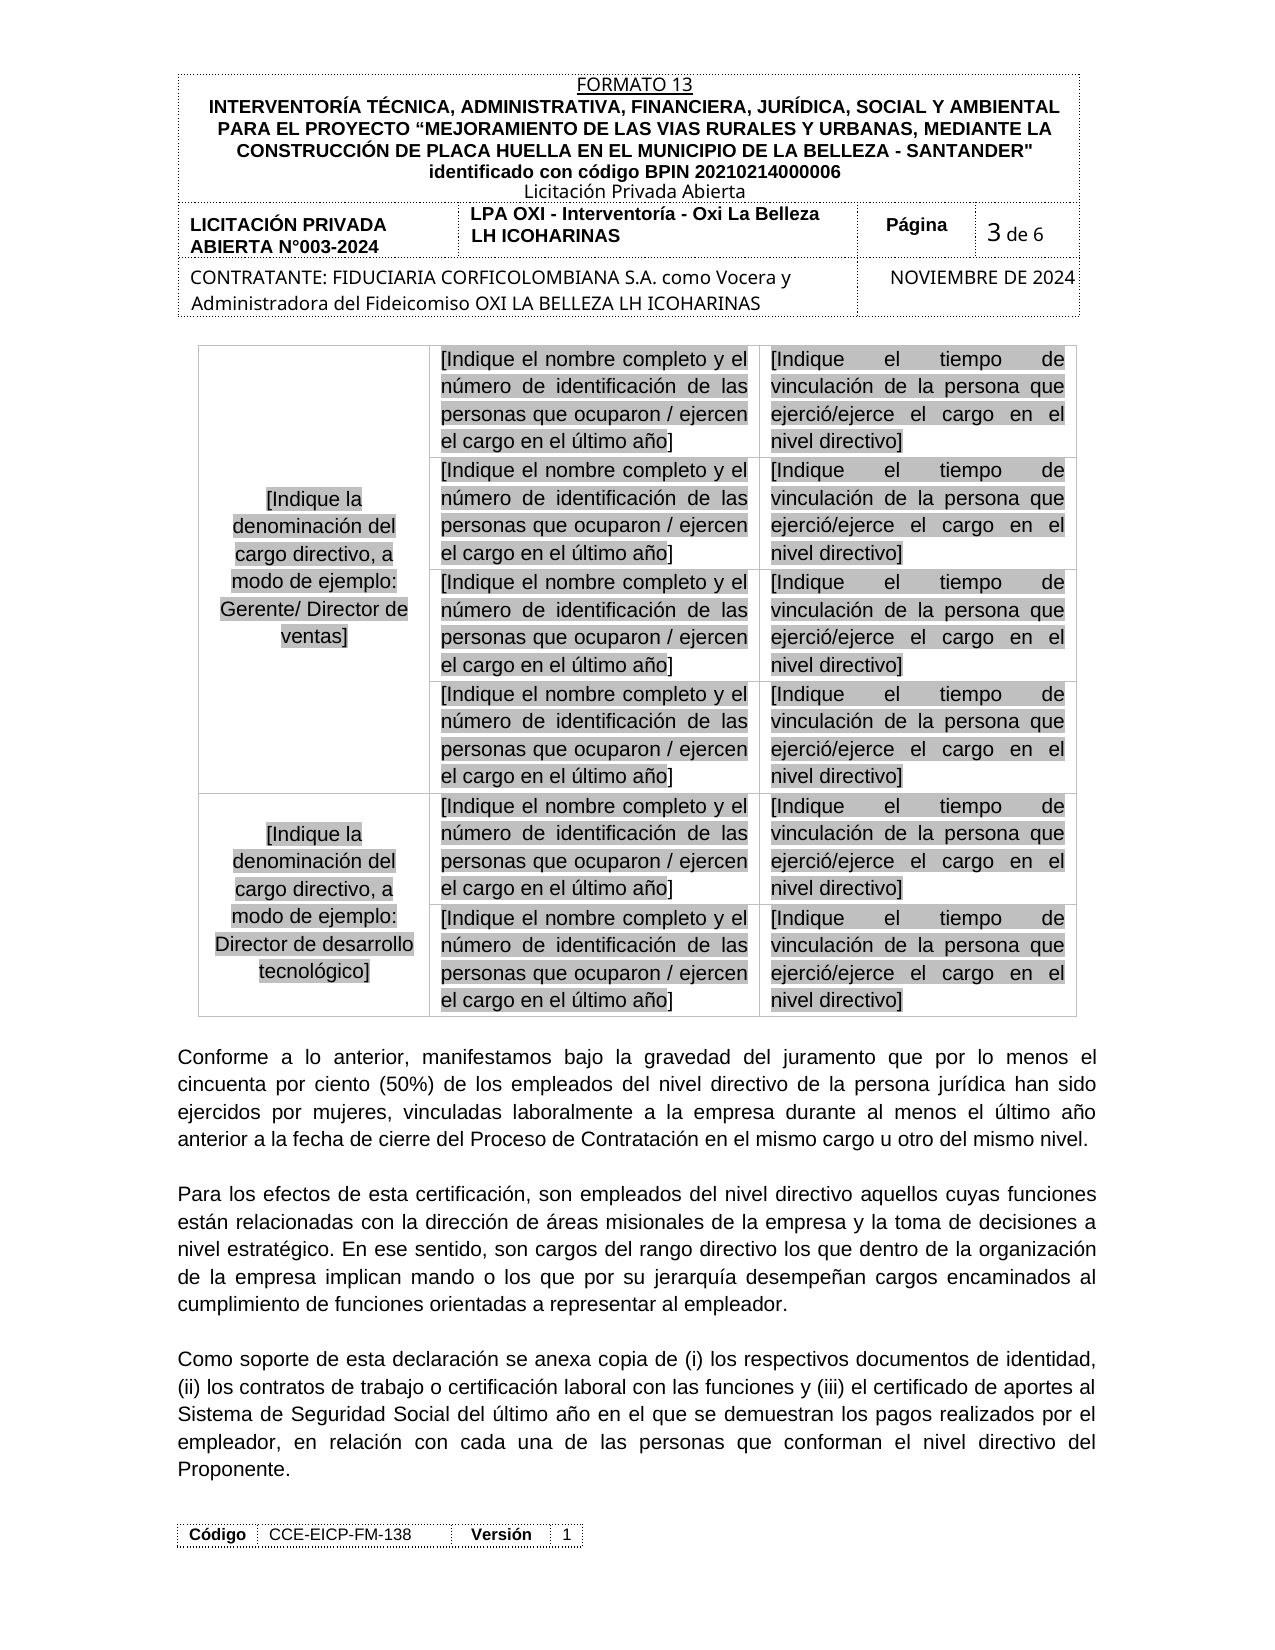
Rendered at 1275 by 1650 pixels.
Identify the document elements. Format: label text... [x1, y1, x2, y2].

table_cell [Indique el tiempo de vinculación de la persona que ejerció/ejerce el cargo en el nivel directivo] [760, 682, 1076, 792]
table_cell [Indique el nombre completo y el número de identificación de las personas que ocuparon / ejercen el cargo en el último año] [430, 570, 759, 681]
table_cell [430, 346, 759, 457]
table_cell [Indique el nombre completo y el número de identificación de las personas que ocuparon / ejercen el cargo en el último año] [430, 905, 759, 1016]
table_cell [Indique el tiempo de vinculación de la persona que ejerció/ejerce el cargo en el nivel directivo] [760, 794, 1076, 904]
text Para los efectos de esta certificación, son empleados del nivel directivo aquellos cuyas funciones están relacionadas con la dirección de áreas misionales de la empresa y la toma de decisiones a nivel estratégico. En ese sentido, son cargos del rango directivo los que dentro de la organización de la empresa implican mando o los que por su jerarquía desempeñan cargos encaminados al cumplimiento de funciones orientadas a representar al empleador. [177, 1182, 1098, 1316]
table_cell [Indique el nombre completo y el número de identificación de las personas que ocuparon / ejercen el cargo en el último año] [430, 458, 759, 569]
text Como soporte de esta declaración se anexa copia de (i) los respectivos documentos de identidad, (ii) los contratos de trabajo o certificación laboral con las funciones y (iii) el certificado de aportes al Sistema de Seguridad Social del último año en el que se demuestran los pagos realizados por el empleador, en relación con cada una de las personas que conforman el nivel directivo del Proponente. [177, 1347, 1098, 1481]
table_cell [760, 346, 1076, 457]
table_cell [Indique el nombre completo y el número de identificación de las personas que ocuparon / ejercen el cargo en el último año] [430, 794, 759, 904]
table_cell [Indique el tiempo de vinculación de la persona que ejerció/ejerce el cargo en el nivel directivo] [760, 570, 1076, 681]
table_cell [Indique el nombre completo y el número de identificación de las personas que ocuparon / ejercen el cargo en el último año] [430, 682, 759, 792]
text Conforme a lo anterior, manifestamos bajo la gravedad del juramento que por lo menos el cincuenta por ciento (50%) de los empleados del nivel directivo de la persona jurídica han sido ejercidos por mujeres, vinculadas laboralmente a la empresa durante al menos el último año anterior a la fecha de cierre del Proceso de Contratación en el mismo cargo u otro del mismo nivel. [177, 1044, 1098, 1151]
table_cell [Indique la denominación del cargo directivo, a modo de ejemplo: Director de desarrollo tecnológico] [199, 794, 429, 1016]
table_cell [Indique el tiempo de vinculación de la persona que ejerció/ejerce el cargo en el nivel directivo] [760, 458, 1076, 569]
table_cell [Indique el tiempo de vinculación de la persona que ejerció/ejerce el cargo en el nivel directivo] [760, 905, 1076, 1016]
table_cell [Indique la denominación del cargo directivo, a modo de ejemplo: Gerente/ Director de ventas] [199, 346, 429, 792]
